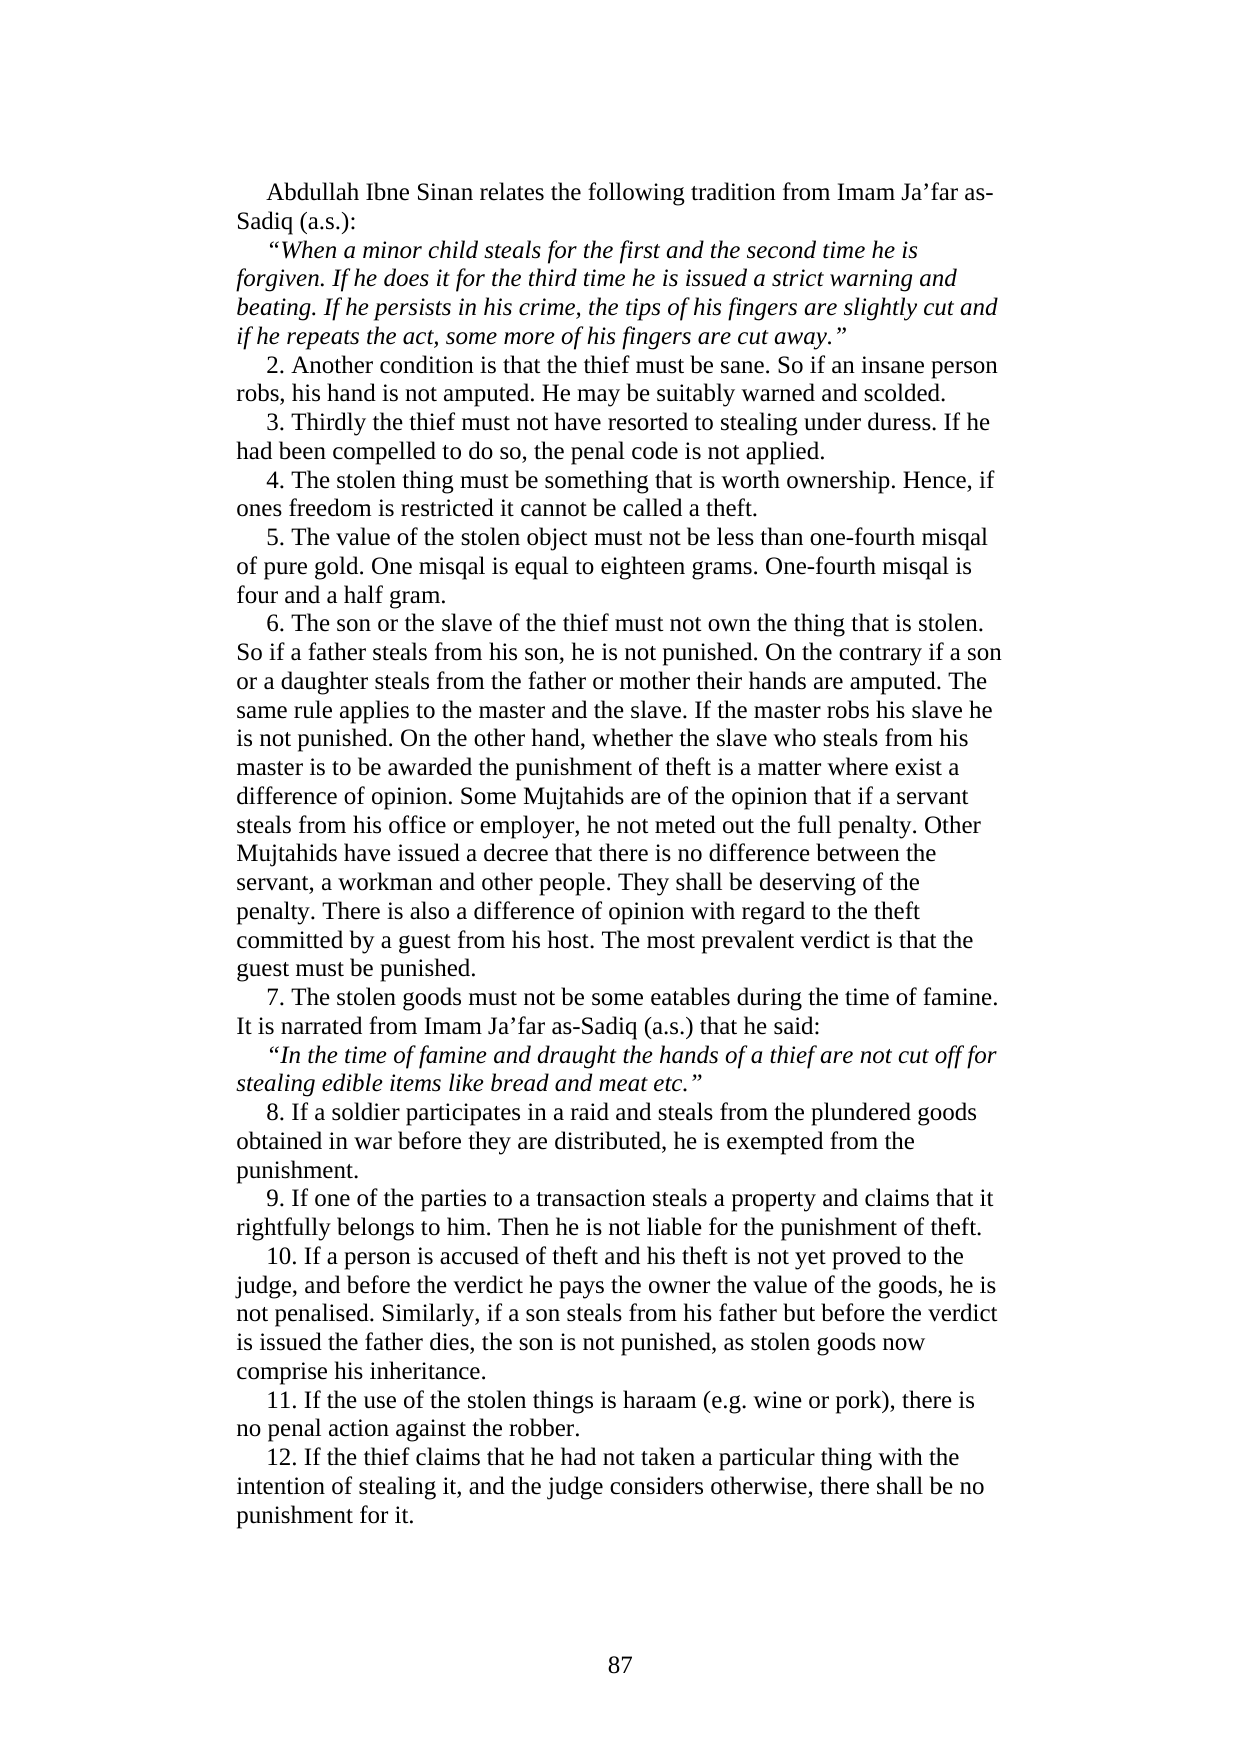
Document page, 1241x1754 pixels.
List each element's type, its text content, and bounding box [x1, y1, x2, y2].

text 2. Another condition is that the thief must be sane. So if an insane person robs, his hand is not amputed. He may be suitably warned and scolded. [236, 350, 1004, 407]
text 12. If the thief claims that he had not taken a particular thing with the intention of stealing it, and the judge considers otherwise, there shall be no punishment for it. [236, 1442, 1004, 1528]
text 11. If the use of the stolen things is haraam (e.g. wine or pork), there is no penal action against the robber. [236, 1385, 1004, 1442]
text “In the time of famine and draught the hands of a thief are not cut off for stealing edible items like bread and meat etc.” [236, 1040, 1004, 1097]
text 7. The stolen goods must not be some eatables during the time of famine. It is narrated from Imam Ja’far as-Sadiq (a.s.) that he said: [236, 982, 1004, 1040]
text 8. If a soldier participates in a raid and steals from the plundered goods obtained in war before they are distributed, he is exempted from the punishment. [236, 1097, 1004, 1183]
text “When a minor child steals for the first and the second time he is forgiven. If he does it for the third time he is issued a strict warning and beating. If he persists in his crime, the tips of his fingers are slightly cut and if he repeats the act, some more of his fingers are cut away.” [236, 235, 1004, 350]
text 9. If one of the parties to a transaction steals a property and claims that it rightfully belongs to him. Then he is not liable for the punishment of theft. [236, 1183, 1004, 1241]
text 6. The son or the slave of the thief must not own the thing that is stolen. So if a father steals from his son, he is not punished. On the contrary if a son or a daughter steals from the father or mother their hands are amputed. The same rule applies to the master and the slave. If the master robs his slave he is not punished. On the other hand, whether the slave who steals from his master is to be awarded the punishment of theft is a matter where exist a difference of opinion. Some Mujtahids are of the opinion that if a servant steals from his office or employer, he not meted out the full penalty. Other Mujtahids have issued a decree that there is no difference between the servant, a workman and other people. They shall be deserving of the penalty. There is also a difference of opinion with regard to the theft committed by a guest from his host. The most prevalent verdict is that the guest must be punished. [236, 608, 1004, 982]
text Abdullah Ibne Sinan relates the following tradition from Imam Ja’far as-Sadiq (a.s.): [236, 177, 1004, 235]
text 5. The value of the stolen object must not be less than one-fourth misqal of pure gold. One misqal is equal to eighteen grams. One-fourth misqal is four and a half gram. [236, 522, 1004, 608]
text 4. The stolen thing must be something that is worth ownership. Hence, if ones freedom is restricted it cannot be called a theft. [236, 465, 1004, 522]
text 3. Thirdly the thief must not have resorted to stealing under duress. If he had been compelled to do so, the penal code is not applied. [236, 407, 1004, 465]
text 10. If a person is accused of theft and his theft is not yet proved to the judge, and before the verdict he pays the owner the value of the goods, he is not penalised. Similarly, if a son steals from his father but before the verdict is issued the father dies, the son is not punished, as stolen goods now comprise his inheritance. [236, 1241, 1004, 1385]
